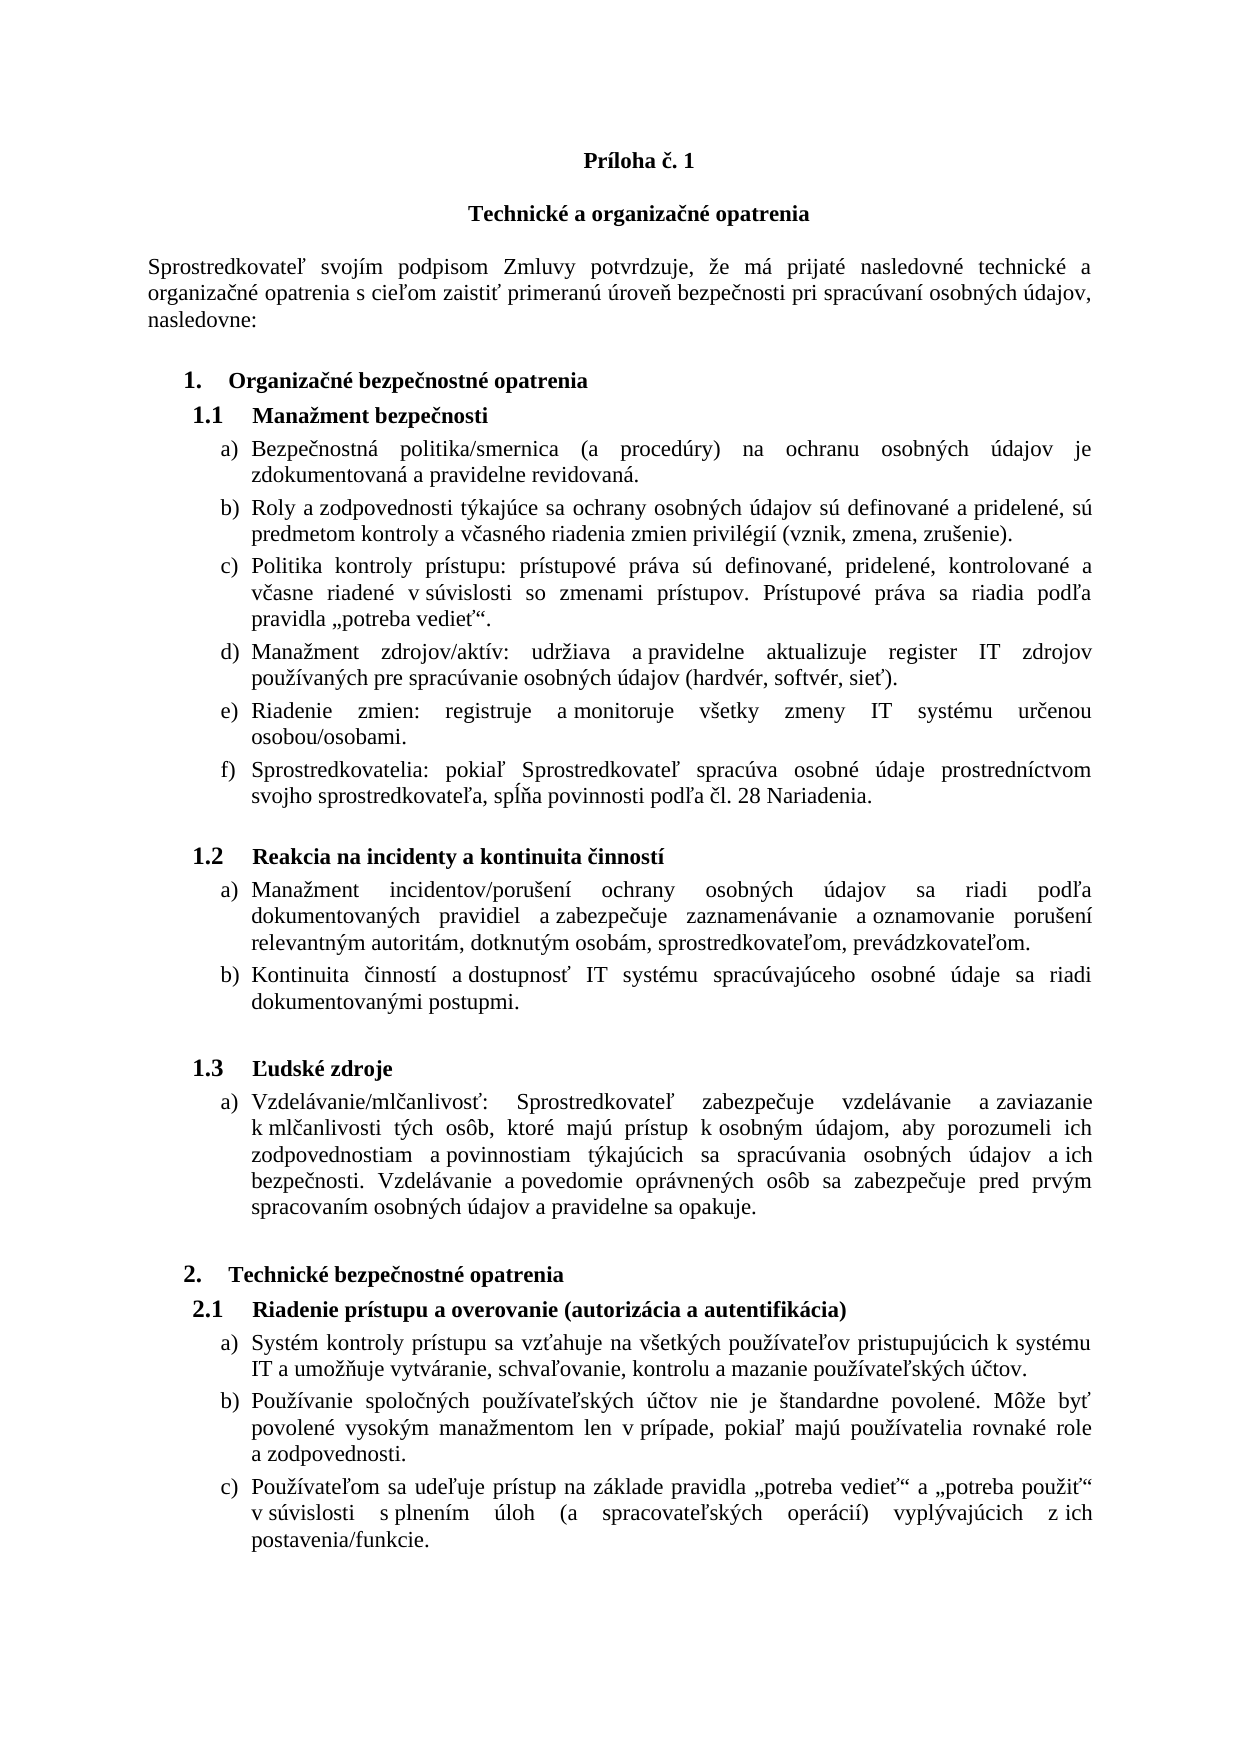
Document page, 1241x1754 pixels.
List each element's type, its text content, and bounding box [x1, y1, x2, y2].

text Príloha č. 1 [185, 148, 1093, 174]
text Sprostredkovateľ svojím podpisom Zmluvy potvrdzuje, že má prijaté nasledovné technické a organizačné opatrenia s cieľom zaistiť primeranú úroveň bezpečnosti pri spracúvaní osobných údajov, nasledovne: [148, 253, 1093, 332]
list Riadenie zmien: registruje a monitoruje všetky zmeny IT systému určenou osobou/osobami. [220, 697, 1093, 749]
list Používateľom sa udeľuje prístup na základe pravidla „potreba vedieť“ a „potreba použiť“ v súvislosti s plnením úloh (a spracovateľských operácií) vyplývajúcich z ich postavenia/funkcie. [220, 1473, 1093, 1552]
list Manažment zdrojov/aktív: udržiava a pravidelne aktualizuje register IT zdrojov používaných pre spracúvanie osobných údajov (hardvér, softvér, sieť). [220, 638, 1093, 691]
list Ľudské zdroje [192, 1053, 1093, 1082]
list Roly a zodpovednosti týkajúce sa ochrany osobných údajov sú definované a pridelené, sú predmetom kontroly a včasného riadenia zmien privilégií (vznik, zmena, zrušenie). [220, 494, 1093, 546]
list Manažment bezpečnosti [192, 400, 1093, 428]
text Technické a organizačné opatrenia [185, 200, 1093, 227]
list Sprostredkovatelia: pokiaľ Sprostredkovateľ spracúva osobné údaje prostredníctvom svojho sprostredkovateľa, spĺňa povinnosti podľa čl. 28 Nariadenia. [220, 756, 1093, 808]
list Riadenie prístupu a overovanie (autorizácia a autentifikácia) [192, 1294, 1093, 1322]
list Technické bezpečnostné opatrenia [183, 1259, 1093, 1287]
list Manažment incidentov/porušení ochrany osobných údajov sa riadi podľa dokumentovaných pravidiel a zabezpečuje zaznamenávanie a oznamovanie porušení relevantným autoritám, dotknutým osobám, sprostredkovateľom, prevádzkovateľom. [220, 876, 1093, 955]
list Kontinuita činností a dostupnosť IT systému spracúvajúceho osobné údaje sa riadi dokumentovanými postupmi. [220, 961, 1093, 1014]
list Systém kontroly prístupu sa vzťahuje na všetkých používateľov pristupujúcich k systému IT a umožňuje vytváranie, schvaľovanie, kontrolu a mazanie používateľských účtov. [220, 1329, 1093, 1381]
list Organizačné bezpečnostné opatrenia [183, 365, 1093, 393]
list Používanie spoločných používateľských účtov nie je štandardne povolené. Môže byť povolené vysokým manažmentom len v prípade, pokiaľ majú používatelia rovnaké role a zodpovednosti. [220, 1388, 1093, 1467]
list Vzdelávanie/mlčanlivosť: Sprostredkovateľ zabezpečuje vzdelávanie a zaviazanie k mlčanlivosti tých osôb, ktoré majú prístup k osobným údajom, aby porozumeli ich zodpovednostiam a povinnostiam týkajúcich sa spracúvania osobných údajov a ich bezpečnosti. Vzdelávanie a povedomie oprávnených osôb sa zabezpečuje pred prvým spracovaním osobných údajov a pravidelne sa opakuje. [220, 1088, 1093, 1220]
list Reakcia na incidenty a kontinuita činností [192, 841, 1093, 870]
list Bezpečnostná politika/smernica (a procedúry) na ochranu osobných údajov je zdokumentovaná a pravidelne revidovaná. [220, 435, 1093, 487]
list Politika kontroly prístupu: prístupové práva sú definované, pridelené, kontrolované a včasne riadené v súvislosti so zmenami prístupov. Prístupové práva sa riadia podľa pravidla „potreba vedieť“. [220, 553, 1093, 632]
